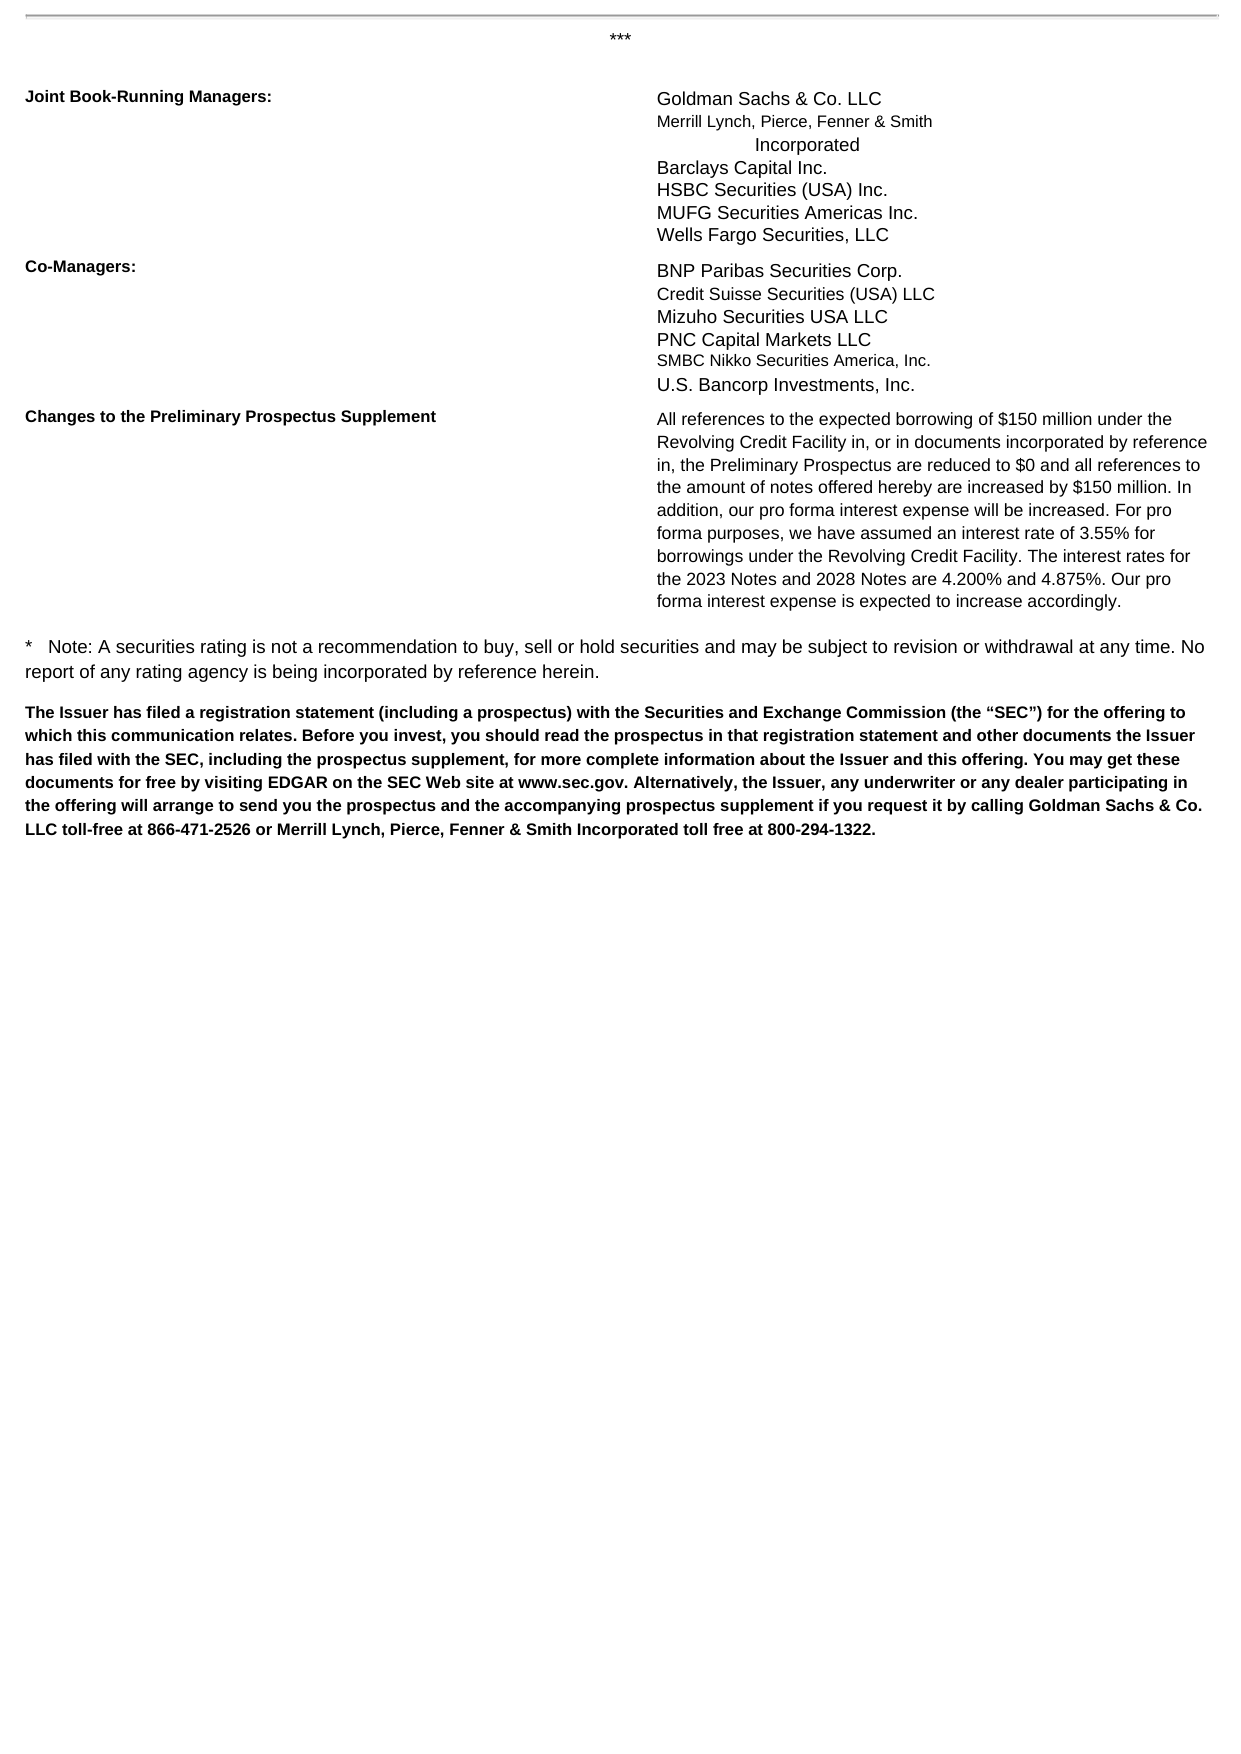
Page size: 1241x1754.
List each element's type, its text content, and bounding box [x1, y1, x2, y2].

text *** [25, 28, 1215, 50]
text Changes to the Preliminary Prospectus Supplement [25, 407, 582, 426]
text Barclays Capital Inc. [657, 157, 1215, 178]
text Incorporated [754, 134, 1215, 156]
text Co-Managers: [25, 257, 582, 276]
text Mizuho Securities USA LLC [657, 306, 1215, 327]
text Merrill Lynch, Pierce, Fenner & Smith [657, 112, 1215, 131]
text PNC Capital Markets LLC [657, 328, 1215, 350]
text Joint Book-Running Managers: [25, 87, 582, 106]
text The Issuer has filed a registration statement (including a prospectus) with the Securities and Exchange Commission (the “SEC”) for the offering to which this communication relates. Before you invest, you should read the prospectus in that registration statement and other documents the Issuer has filed with the SEC, including the prospectus supplement, for more complete information about the Issuer and this offering. You may get these documents for free by visiting EDGAR on the SEC Web site at www.sec.gov. Alternatively, the Issuer, any underwriter or any dealer participating in the offering will arrange to send you the prospectus and the accompanying prospectus supplement if you request it by calling Goldman Sachs & Co. LLC toll-free at 866-471-2526 or Merrill Lynch, Pierce, Fenner & Smith Incorporated toll free at 800-294-1322. [25, 703, 1211, 838]
text Credit Suisse Securities (USA) LLC [657, 283, 1215, 304]
text All references to the expected borrowing of $150 million under the Revolving Credit Facility in, or in documents incorporated by reference in, the Preliminary Prospectus are reduced to $0 and all references to the amount of notes offered hereby are increased by $150 million. In addition, our pro forma interest expense will be increased. For pro forma purposes, we have assumed an interest rate of 3.55% for borrowings under the Revolving Credit Facility. The interest rates for the 2023 Notes and 2028 Notes are 4.200% and 4.875%. Our pro forma interest expense is expected to increase accordingly. [657, 409, 1215, 612]
text U.S. Bancorp Investments, Inc. [657, 373, 1215, 395]
list Note: A securities rating is not a recommendation to buy, sell or hold securities and may be subject to revision or withdrawal at any time. No report of any rating agency is being incorporated by reference herein. [25, 636, 1215, 682]
text Goldman Sachs & Co. LLC [657, 88, 1215, 109]
text BNP Paribas Securities Corp. [657, 259, 1215, 281]
text MUFG Securities Americas Inc. [657, 202, 1215, 223]
picture [23, 14, 1220, 21]
text SMBC Nikko Securities America, Inc. [657, 351, 1215, 370]
text Wells Fargo Securities, LLC [657, 224, 1215, 246]
text HSBC Securities (USA) Inc. [657, 179, 1215, 201]
